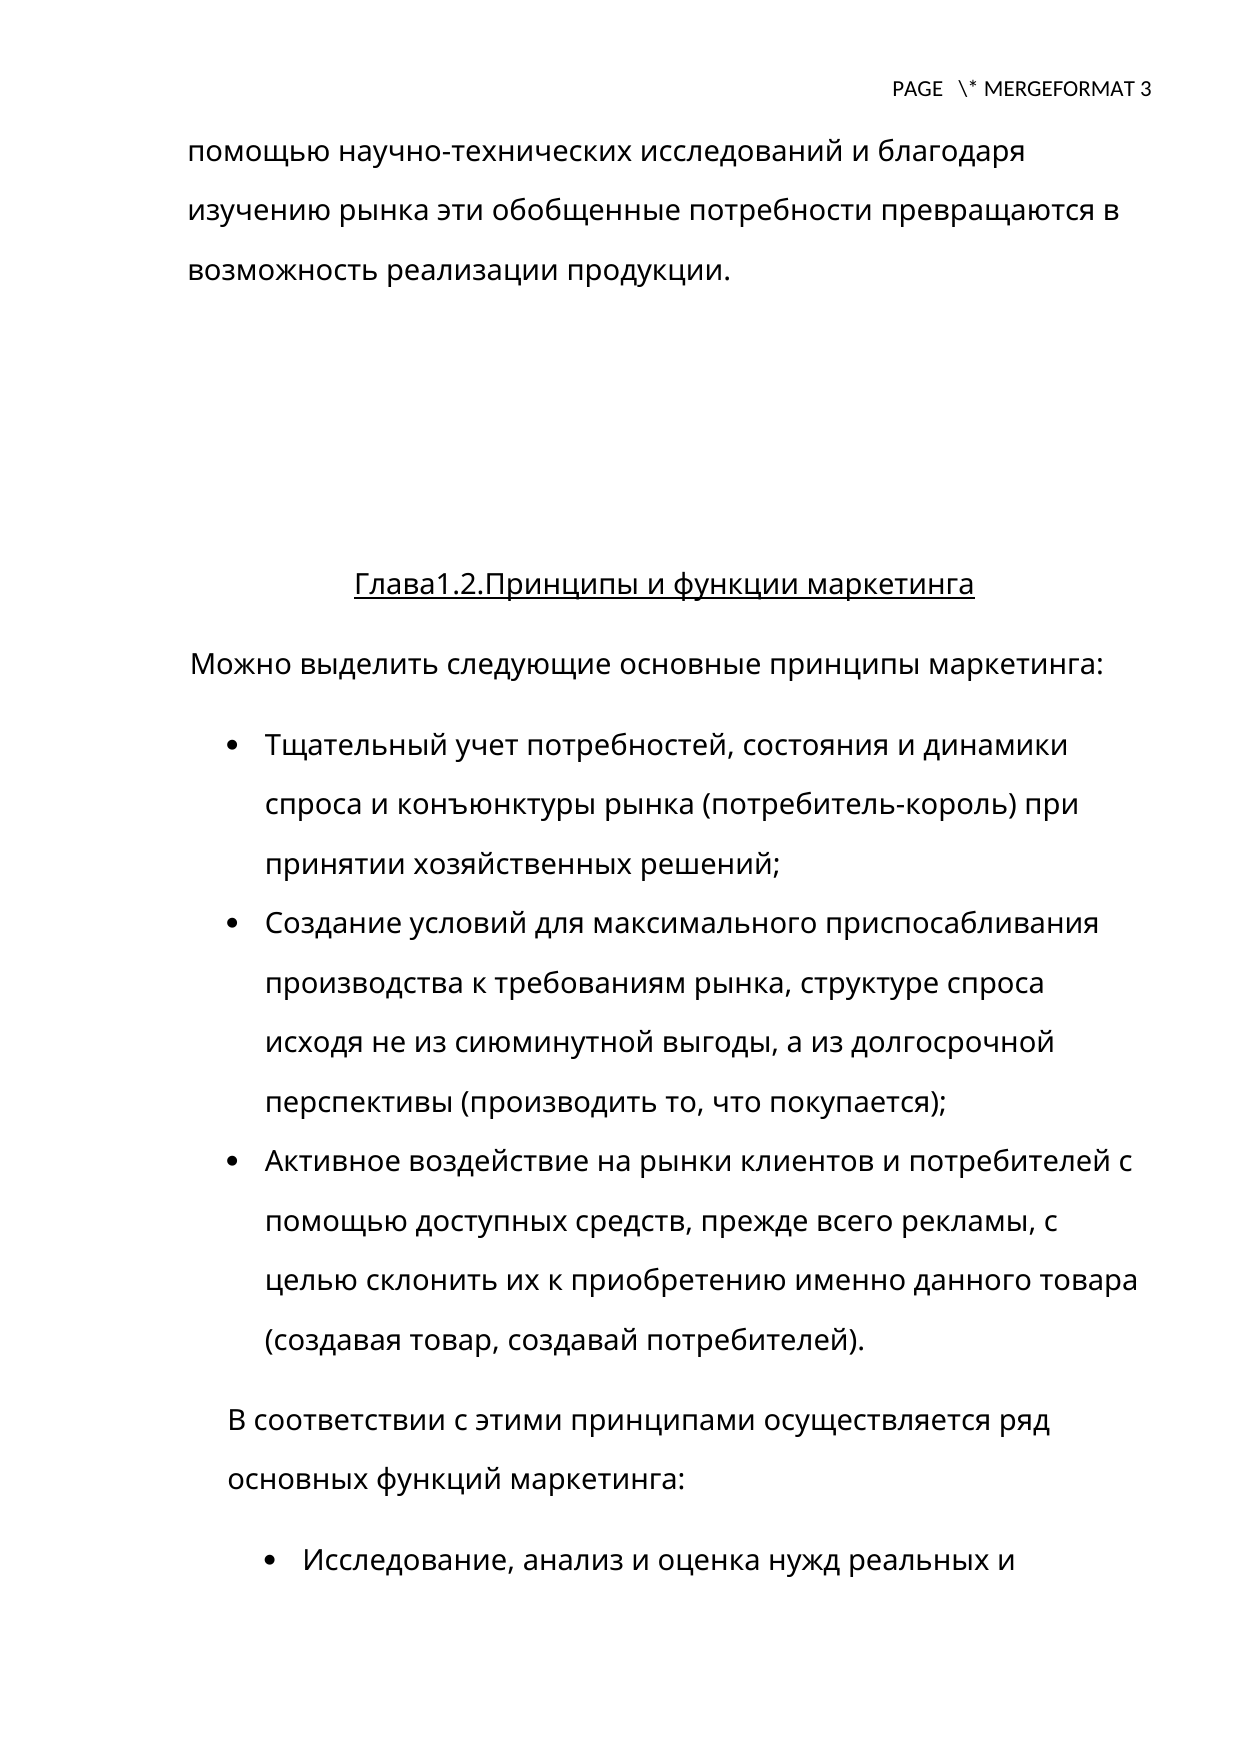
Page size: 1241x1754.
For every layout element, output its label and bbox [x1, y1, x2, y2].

table_header [190, 130, 1139, 1578]
